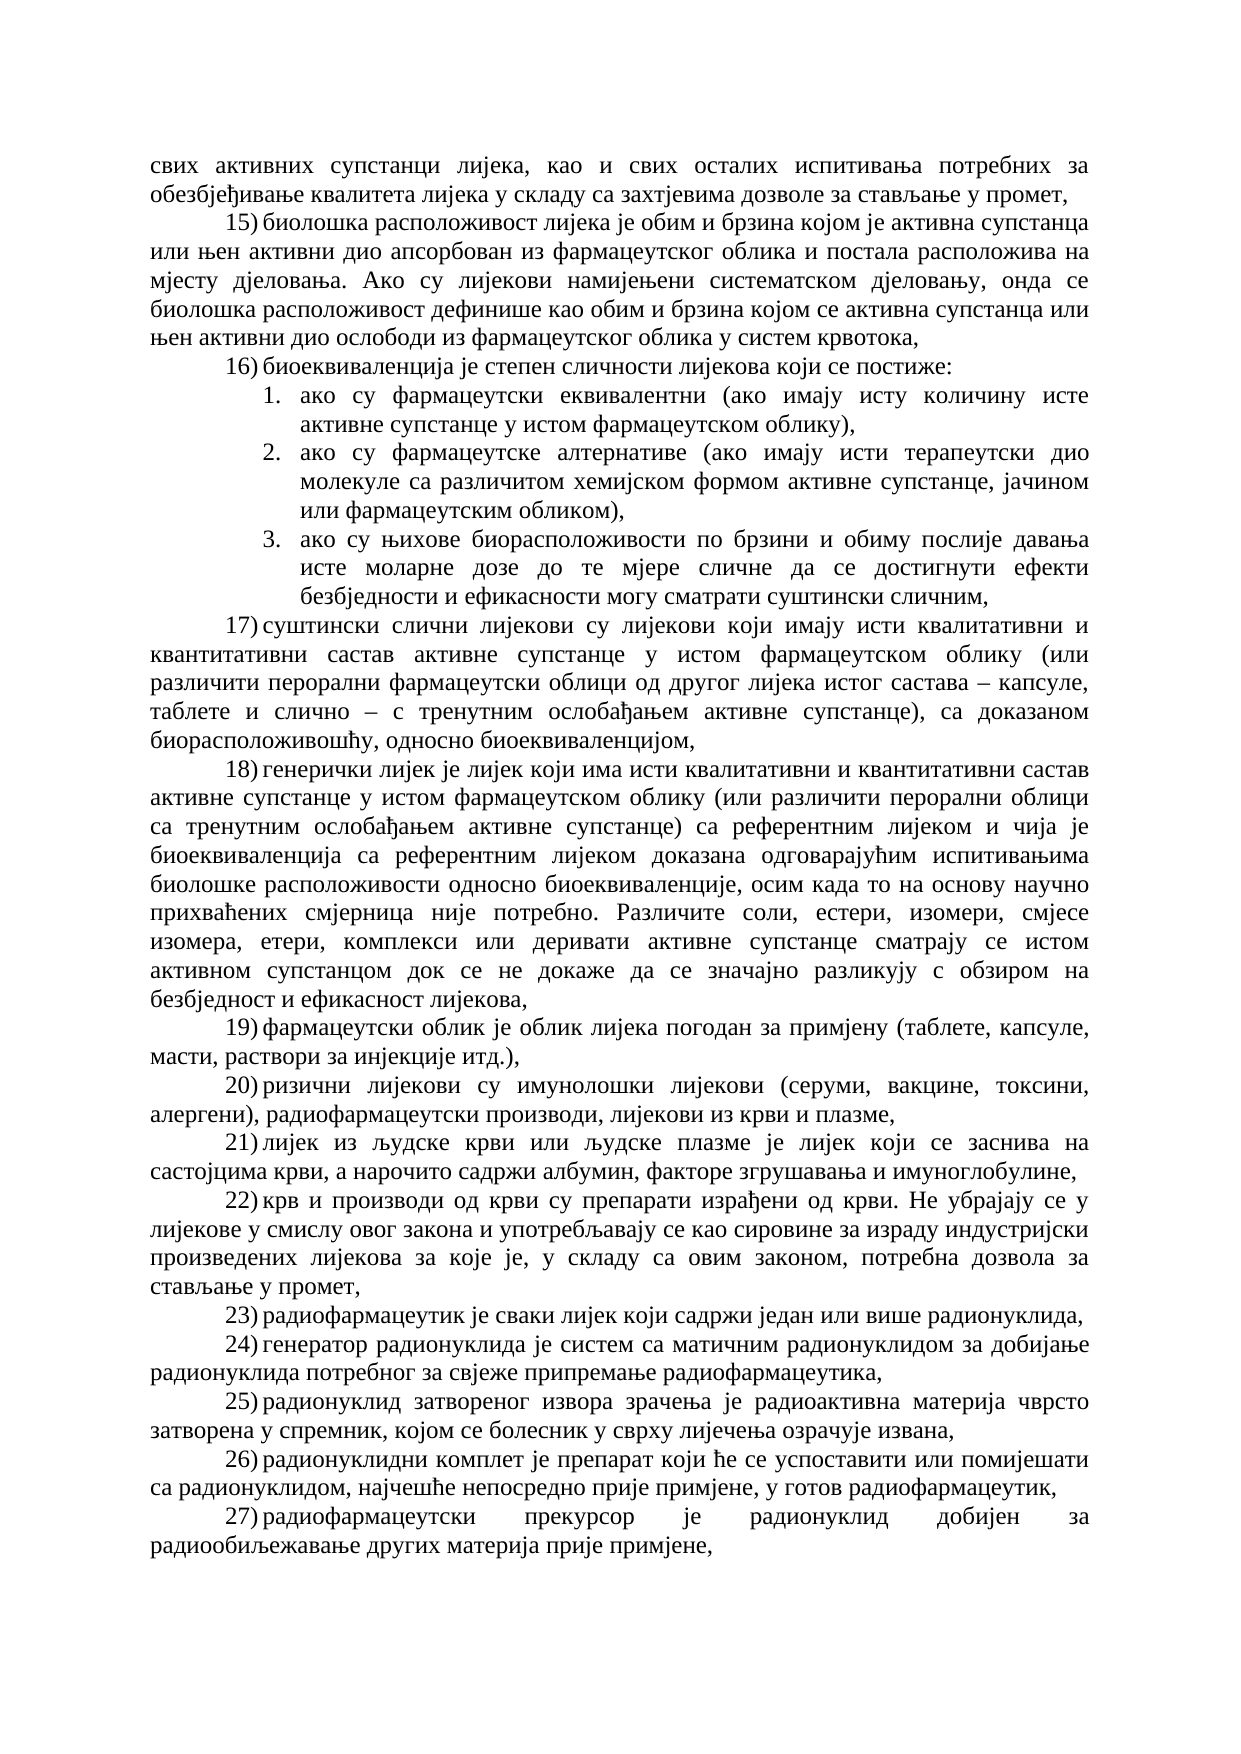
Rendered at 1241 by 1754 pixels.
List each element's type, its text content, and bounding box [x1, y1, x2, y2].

text 16) биоеквиваленција је степен сличности лијекова који се постиже: [150, 351, 1090, 380]
text 20) ризични лијекови су имунолошки лијекови (серуми, вакцине, токсини, алергени), радиофармацеутски производи, лијекови из крви и плазме, [150, 1070, 1090, 1127]
text 15) биолошка расположивост лијека је обим и брзина којом је активна супстанца или њен активни дио апсорбован из фармацеутског облика и постала расположива на мјесту дјеловања. Ако су лијекови намијењени систематском дјеловању, онда се биолошка расположивост дефинише као обим и брзина којом се активна супстанца или њен активни дио ослободи из фармацеутског облика у систем крвотока, [150, 207, 1090, 351]
text 27) радиофармацеутски прекурсор је радионуклид добијен за радиообиљежавање других материја прије примјене, [150, 1501, 1090, 1559]
text 26) радионуклидни комплет је препарат који ће се успоставити или помијешати са радионуклидом, најчешће непосредно прије примјене, у готов радиофармацеутик, [150, 1444, 1090, 1501]
text 23) радиофармацеутик је сваки лијек који садржи један или више радионуклида, [150, 1300, 1090, 1329]
text 3. ако су њихове биорасположивости по брзини и обиму послије давања исте моларне дозе до те мјере сличне да се достигнути ефекти безбједности и ефикасности могу сматрати суштински сличним, [262, 524, 1090, 610]
text 22) крв и производи од крви су препарати израђени од крви. Не убрајају се у лијекове у смислу овог закона и употребљавају се као сировине за израду индустријски произведених лијекова за које је, у складу са овим законом, потребна дозвола за стављање у промет, [150, 1185, 1090, 1300]
text 1. ако су фармацеутски еквивалентни (ако имају исту количину исте активне супстанце у истом фармацеутском облику), [262, 380, 1090, 437]
text 24) генератор радионуклида је систем са матичним радионуклидом за добијање радионуклида потребног за свјеже припремање радиофармацеутика, [150, 1329, 1090, 1386]
text 17) суштински слични лијекови су лијекови који имају исти квалитативни и квантитативни састав активне супстанце у истом фармацеутском облику (или различити перорални фармацеутски облици од другог лијека истог састава – капсуле, таблете и слично – с тренутним ослобађањем активне супстанце), са доказаном биорасположивошћу, односно биоеквиваленцијом, [150, 610, 1090, 754]
text 25) радионуклид затвореног извора зрачења је радиоактивна материја чврсто затворена у спремник, којом се болесник у сврху лијечења озрачује извана, [150, 1386, 1090, 1444]
text 21) лијек из људске крви или људске плазме је лијек који се заснива на састојцима крви, а нарочито садржи албумин, факторе згрушавања и имуноглобулине, [150, 1127, 1090, 1185]
text 19) фармацеутски облик је облик лијека погодан за примјену (таблете, капсуле, масти, раствори за инјекције итд.), [150, 1012, 1090, 1070]
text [150, 150, 1090, 207]
text 18) генерички лијек је лијек који има исти квалитативни и квантитативни састав активне супстанце у истом фармацеутском облику (или различити перорални облици са тренутним ослобађањем активне супстанце) са референтним лијеком и чија је биоеквиваленција са референтним лијеком доказана одговарајућим испитивањима биолошке расположивости односно биоеквиваленције, осим када то на основу научно прихваћених смјерница није потребно. Различите соли, естери, изомери, смјесе изомера, етери, комплекси или деривати активне супстанце сматрају се истом активном супстанцом док се не докаже да се значајно разликују с обзиром на безбједност и ефикасност лијекова, [150, 754, 1090, 1012]
text 2. ако су фармацеутске алтернативе (ако имају исти терапеутски дио молекуле са различитом хемијском формом активне супстанце, јачином или фармацеутским обликом), [262, 437, 1090, 524]
